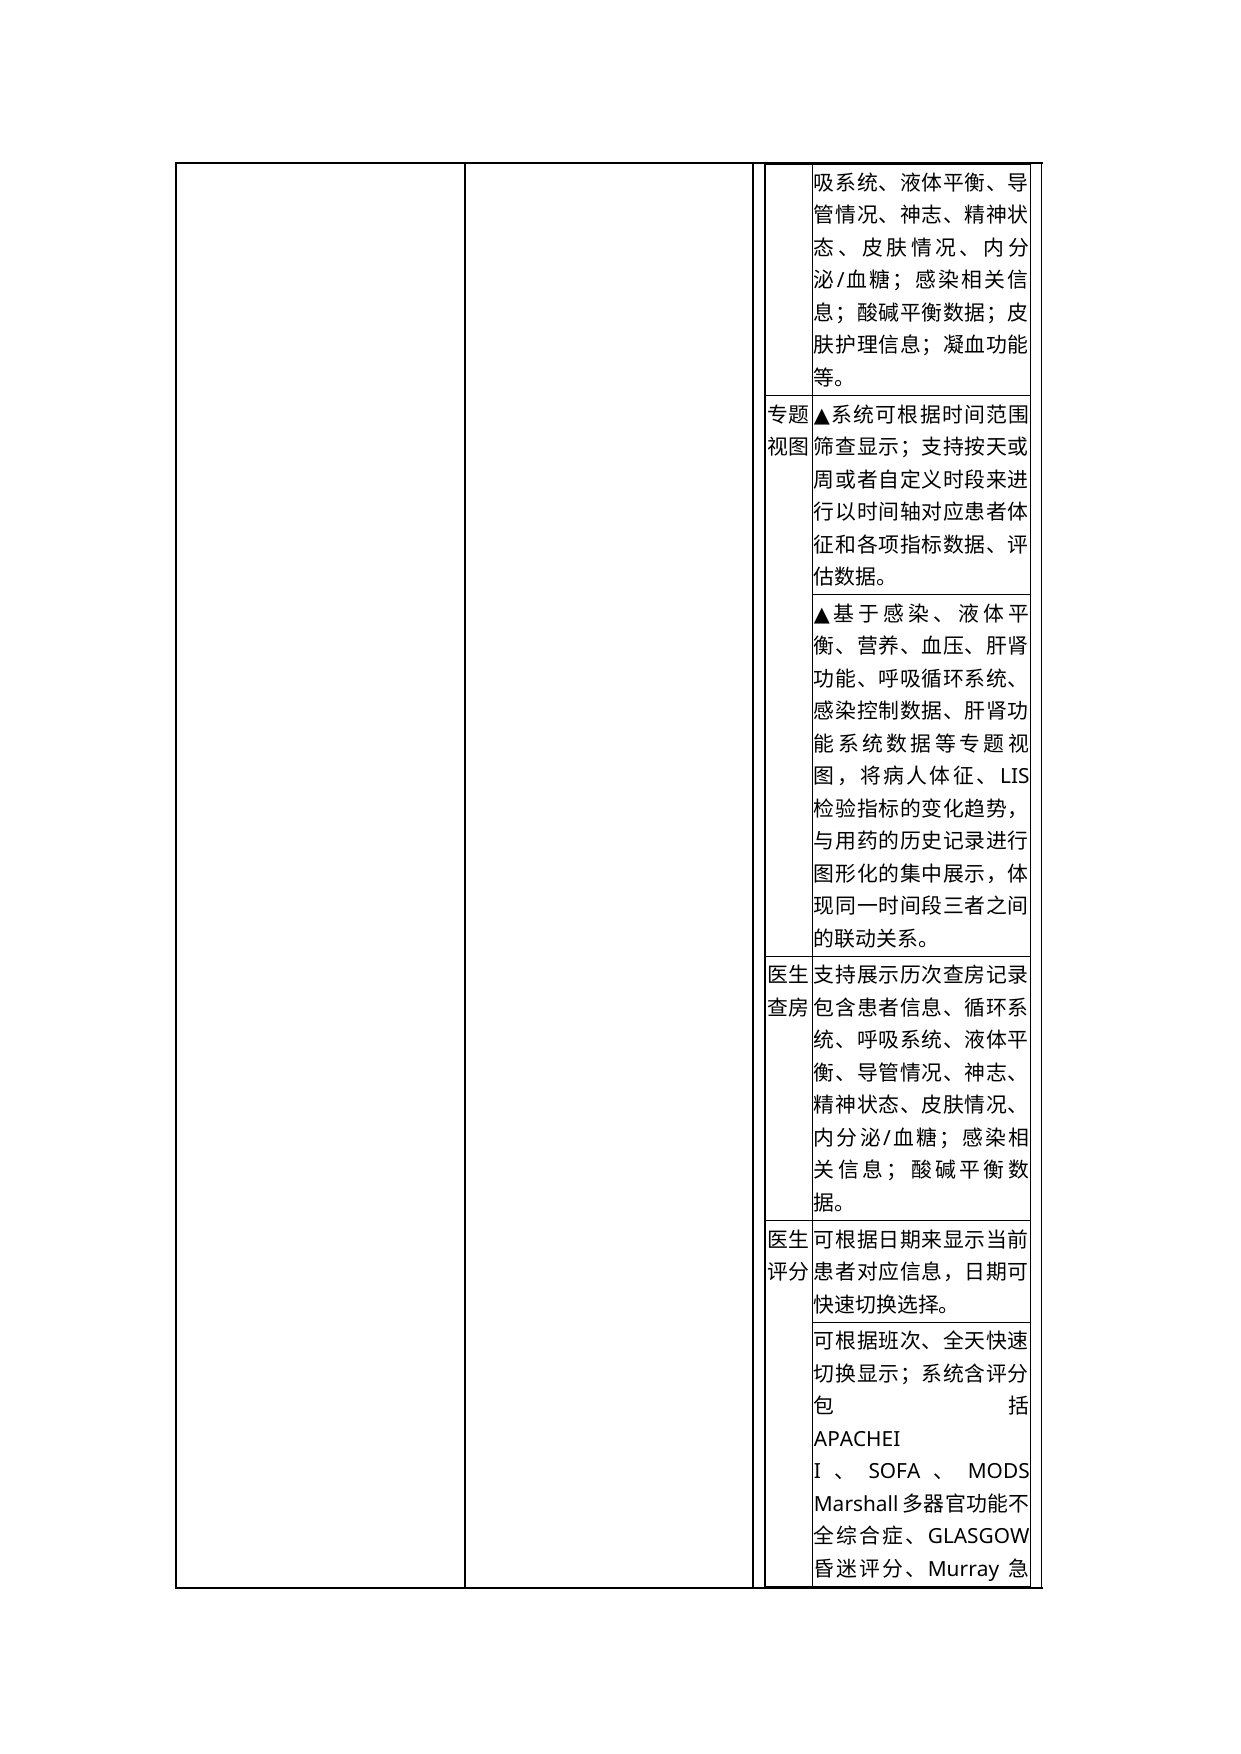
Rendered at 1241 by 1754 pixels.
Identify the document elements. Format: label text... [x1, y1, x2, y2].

table_cell [466, 164, 752, 1587]
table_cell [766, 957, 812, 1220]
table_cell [813, 1323, 1030, 1586]
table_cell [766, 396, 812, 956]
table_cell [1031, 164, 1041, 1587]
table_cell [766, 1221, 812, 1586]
table_cell 1 [177, 164, 464, 1587]
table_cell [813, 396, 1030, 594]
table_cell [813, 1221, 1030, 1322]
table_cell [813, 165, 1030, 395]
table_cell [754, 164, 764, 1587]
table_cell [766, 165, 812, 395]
